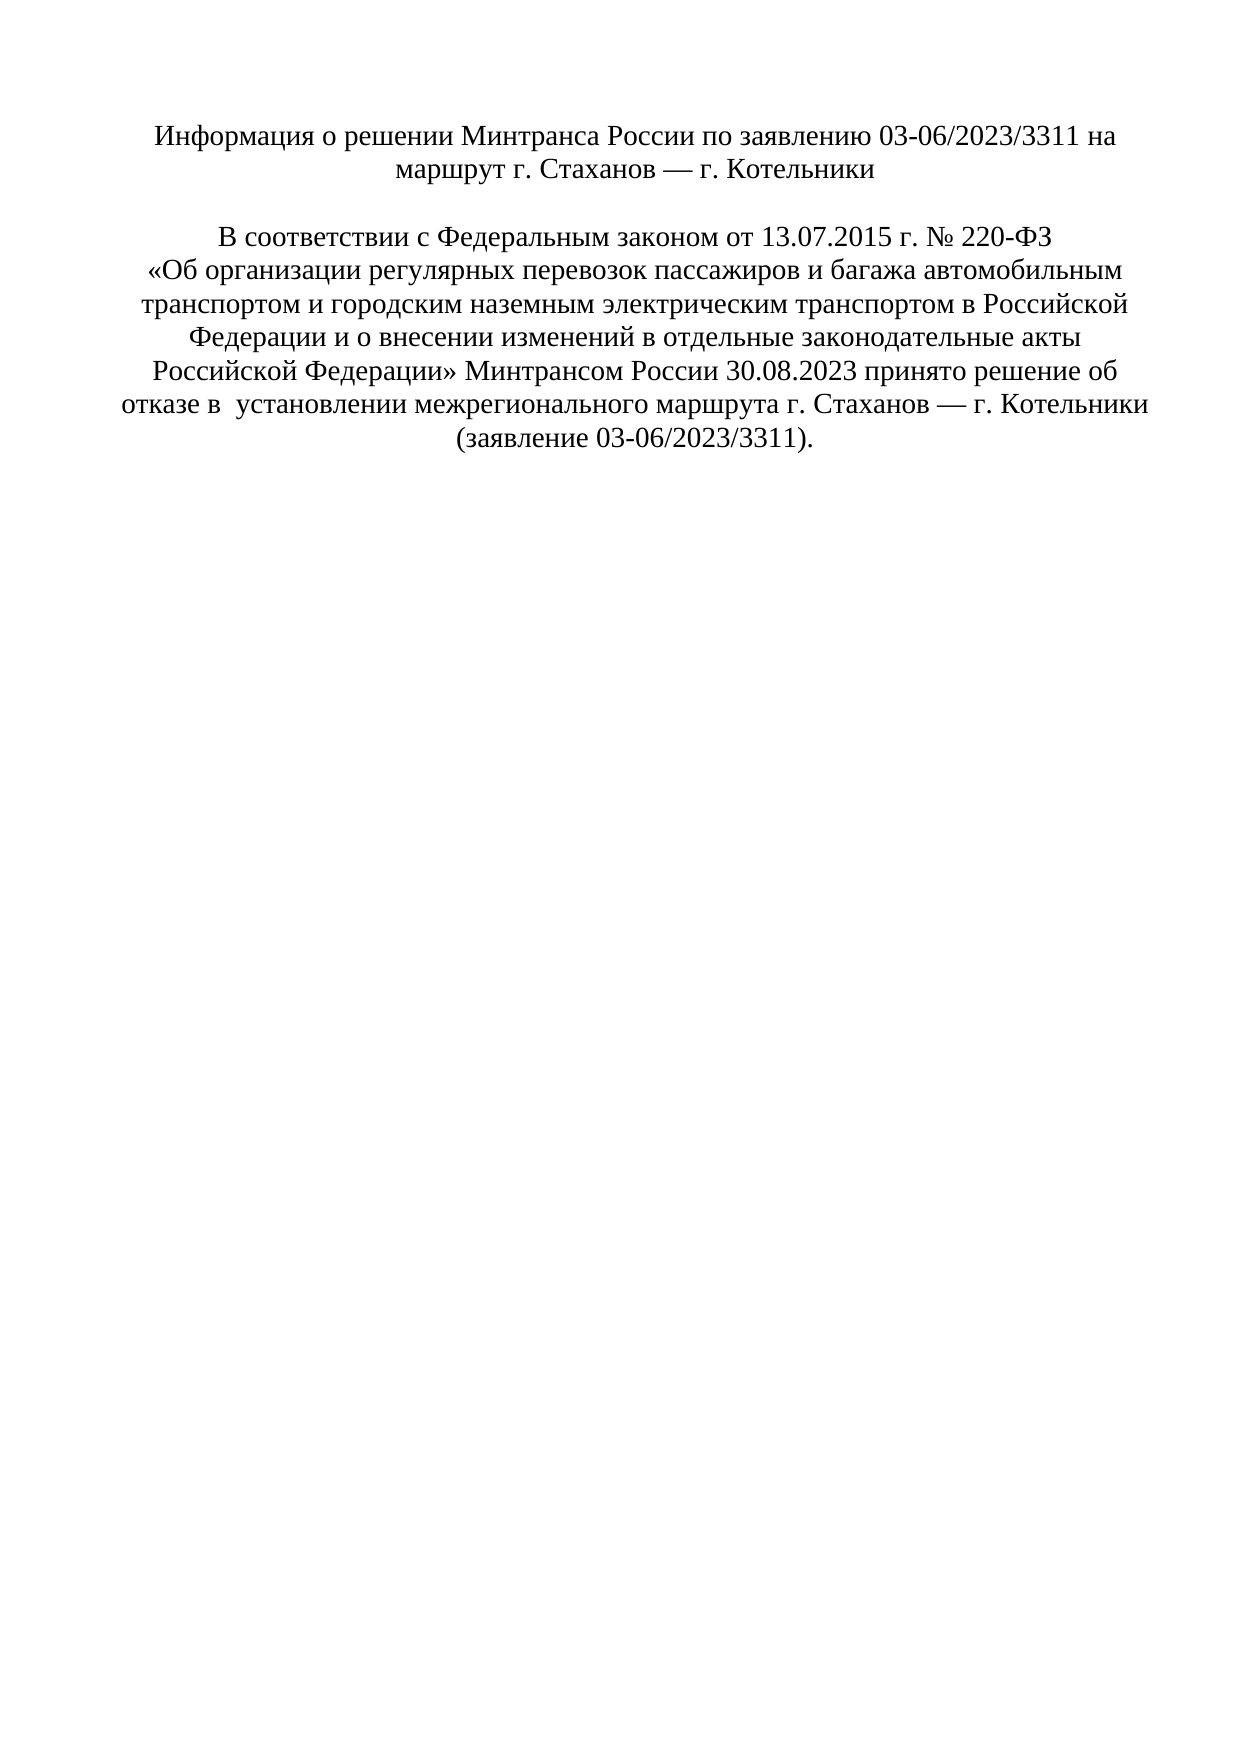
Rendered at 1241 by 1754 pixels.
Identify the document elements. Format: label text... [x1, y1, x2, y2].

text В соответствии с Федеральным законом от 13.07.2015 г. № 220-ФЗ «Об организации регулярных перевозок пассажиров и багажа автомобильным транспортом и городским наземным электрическим транспортом в Российской Федерации и о внесении изменений в отдельные законодательные акты Российской Федерации» Минтрансом России 30.08.2023 принято решение об отказе в установлении межрегионального маршрута г. Стаханов — г. Котельники (заявление 03-06/2023/3311). [118, 219, 1152, 453]
text Информация о решении Минтранса России по заявлению 03-06/2023/3311 на маршрут г. Стаханов — г. Котельники [118, 118, 1152, 185]
